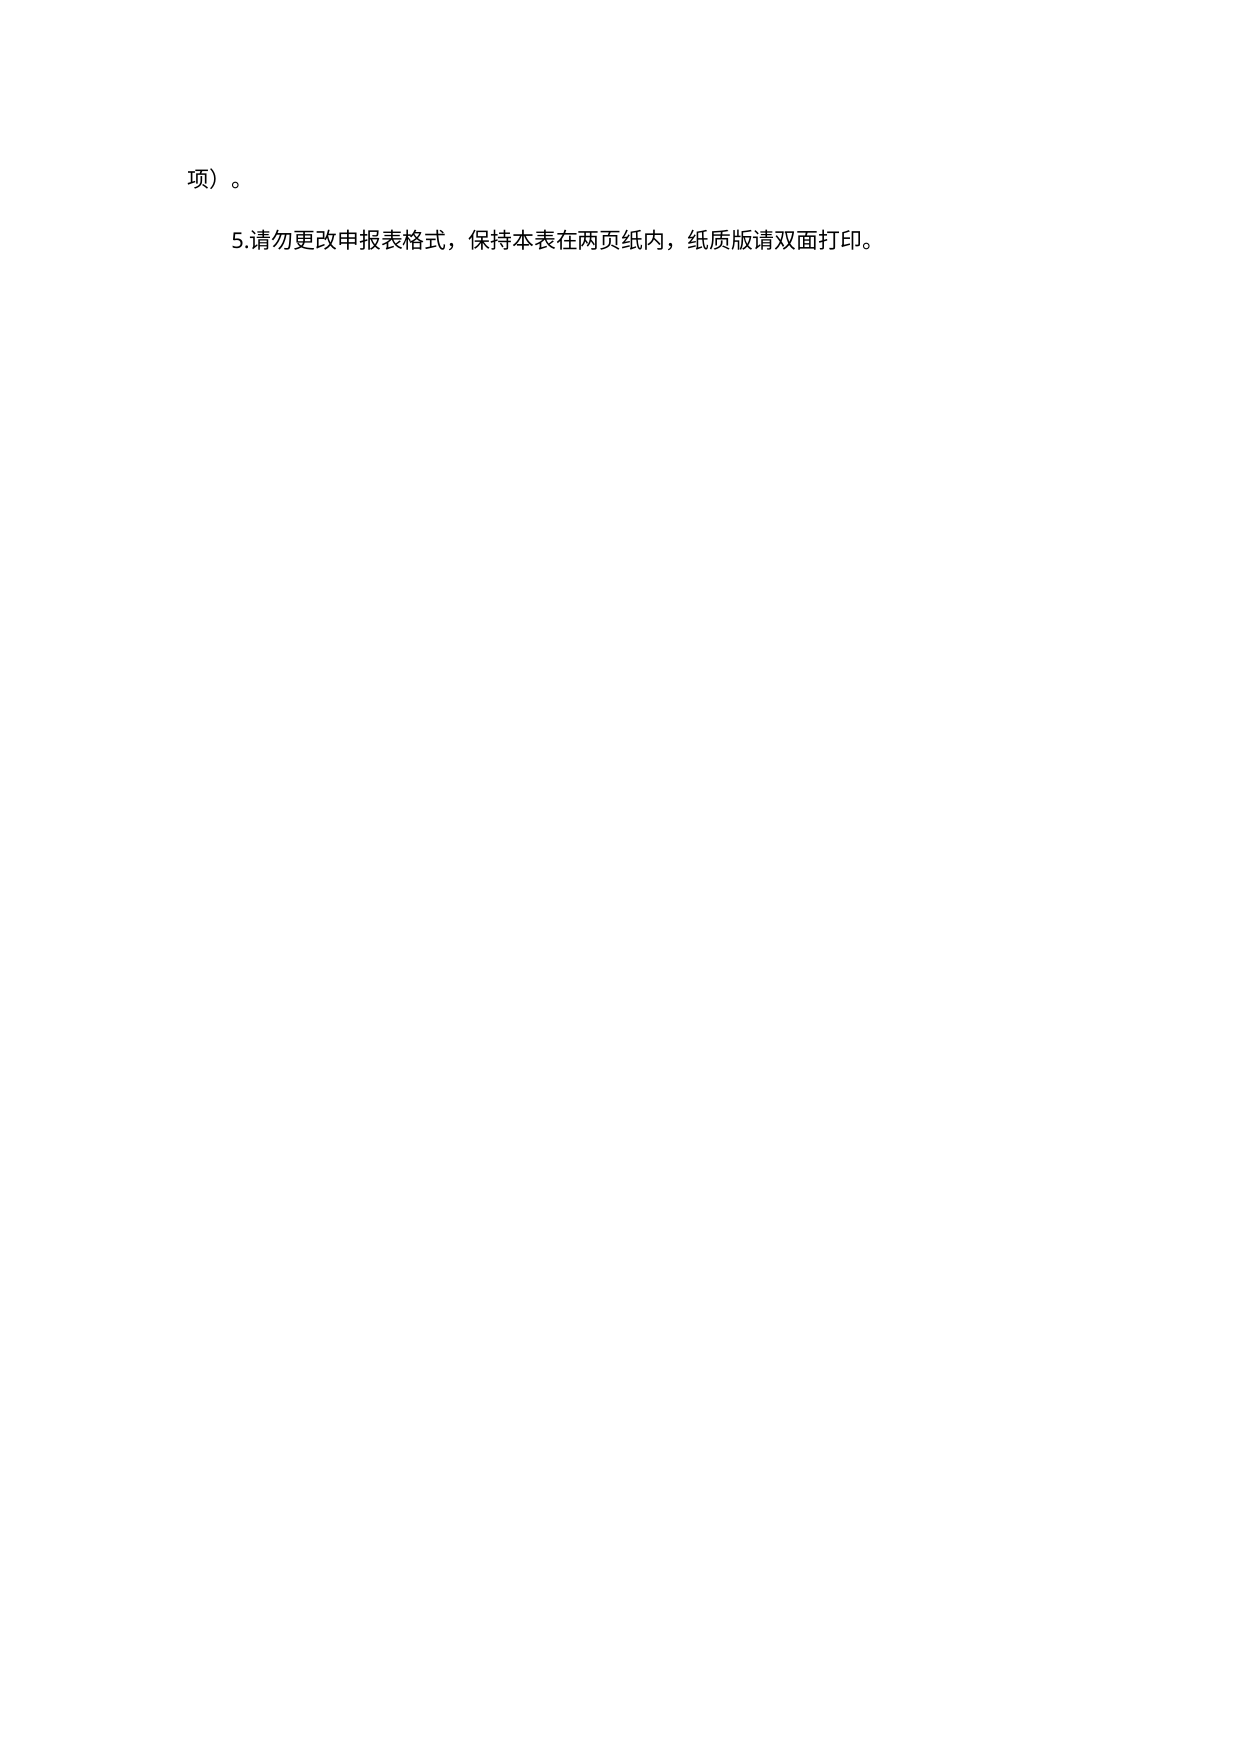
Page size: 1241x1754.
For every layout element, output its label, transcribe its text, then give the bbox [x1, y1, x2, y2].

text 5.请勿更改申报表格式，保持本表在两页纸内，纸质版请双面打印。 [187, 223, 1053, 255]
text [187, 162, 1053, 194]
